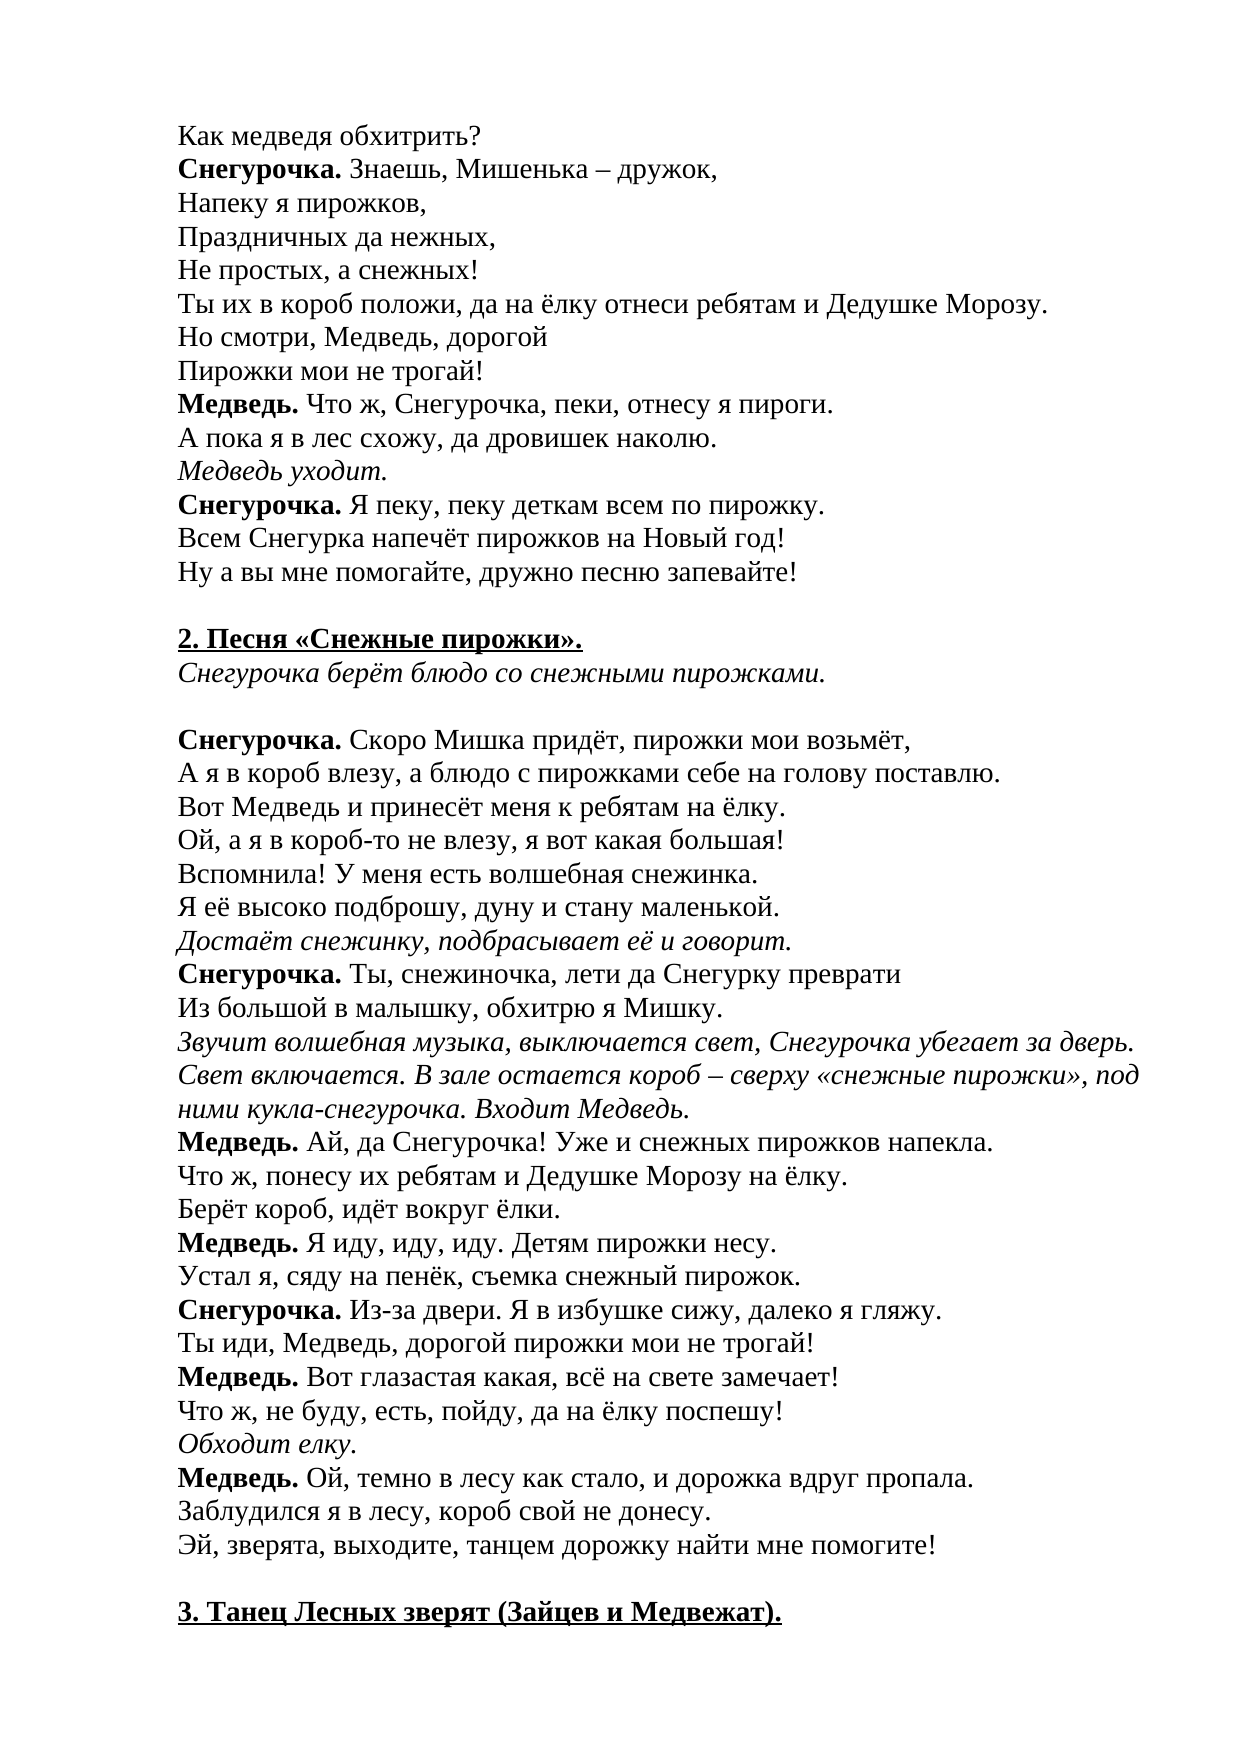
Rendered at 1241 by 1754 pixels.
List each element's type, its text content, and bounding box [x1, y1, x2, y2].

text Заблудился я в лесу, короб свой не донесу. [177, 1493, 1152, 1527]
text Вот Медведь и принесёт меня к ребятам на ёлку. [177, 789, 1152, 822]
text Из большой в малышку, обхитрю я Мишку. [177, 990, 1152, 1024]
text Ну а вы мне помогайте, дружно песню запевайте! [177, 554, 1152, 588]
text Звучит волшебная музыка, выключается свет, Снегурочка убегает за дверь. Свет включается. В зале остается короб – сверху «снежные пирожки», под ними кукла-снегурочка. Входит Медведь. [177, 1024, 1152, 1124]
text Снегурочка берёт блюдо со снежными пирожками. [177, 655, 1152, 688]
text Праздничных да нежных, [177, 219, 1152, 252]
text Что ж, понесу их ребятам и Дедушке Морозу на ёлку. [177, 1158, 1152, 1191]
text Но смотри, Медведь, дорогой [177, 319, 1152, 353]
text Всем Снегурка напечёт пирожков на Новый год! [177, 521, 1152, 554]
text Как медведя обхитрить? [177, 118, 1152, 152]
text Достаёт снежинку, подбрасывает её и говорит. [177, 923, 1152, 957]
text Медведь. Ай, да Снегурочка! Уже и снежных пирожков напекла. [177, 1124, 1152, 1158]
text Обходит елку. [177, 1426, 1152, 1460]
text Медведь. Я иду, иду, иду. Детям пирожки несу. [177, 1225, 1152, 1258]
text Снегурочка. Из-за двери. Я в избушке сижу, далеко я гляжу. [177, 1292, 1152, 1326]
text 2. Песня «Снежные пирожки». [177, 621, 1152, 655]
text Снегурочка. Скоро Мишка придёт, пирожки мои возьмёт, [177, 722, 1152, 755]
text Ты их в короб положи, да на ёлку отнеси ребятам и Дедушке Морозу. [177, 286, 1152, 319]
text 3. Танец Лесных зверят (Зайцев и Медвежат). [177, 1594, 1152, 1627]
text Ой, а я в короб-то не влезу, я вот какая большая! [177, 822, 1152, 856]
text Не простых, а снежных! [177, 252, 1152, 286]
text Медведь. Ой, темно в лесу как стало, и дорожка вдруг пропала. [177, 1460, 1152, 1493]
text Снегурочка. Знаешь, Мишенька – дружок, [177, 152, 1152, 185]
text Что ж, не буду, есть, пойду, да на ёлку поспешу! [177, 1393, 1152, 1426]
text Медведь. Что ж, Снегурочка, пеки, отнесу я пироги. [177, 386, 1152, 420]
text Напеку я пирожков, [177, 185, 1152, 219]
text Снегурочка. Ты, снежиночка, лети да Снегурку преврати [177, 957, 1152, 990]
text Эй, зверята, выходите, танцем дорожку найти мне помогите! [177, 1527, 1152, 1560]
text Пирожки мои не трогай! [177, 353, 1152, 386]
text Устал я, сяду на пенёк, съемка снежный пирожок. [177, 1258, 1152, 1292]
text А пока я в лес схожу, да дровишек наколю. [177, 420, 1152, 453]
text Ты иди, Медведь, дорогой пирожки мои не трогай! [177, 1326, 1152, 1359]
text Берёт короб, идёт вокруг ёлки. [177, 1191, 1152, 1225]
text А я в короб влезу, а блюдо с пирожками себе на голову поставлю. [177, 755, 1152, 789]
text Медведь. Вот глазастая какая, всё на свете замечает! [177, 1359, 1152, 1393]
text Медведь уходит. [177, 453, 1152, 487]
text Снегурочка. Я пеку, пеку деткам всем по пирожку. [177, 487, 1152, 521]
text Вспомнила! У меня есть волшебная снежинка. [177, 856, 1152, 889]
text Я её высоко подброшу, дуну и стану маленькой. [177, 889, 1152, 923]
